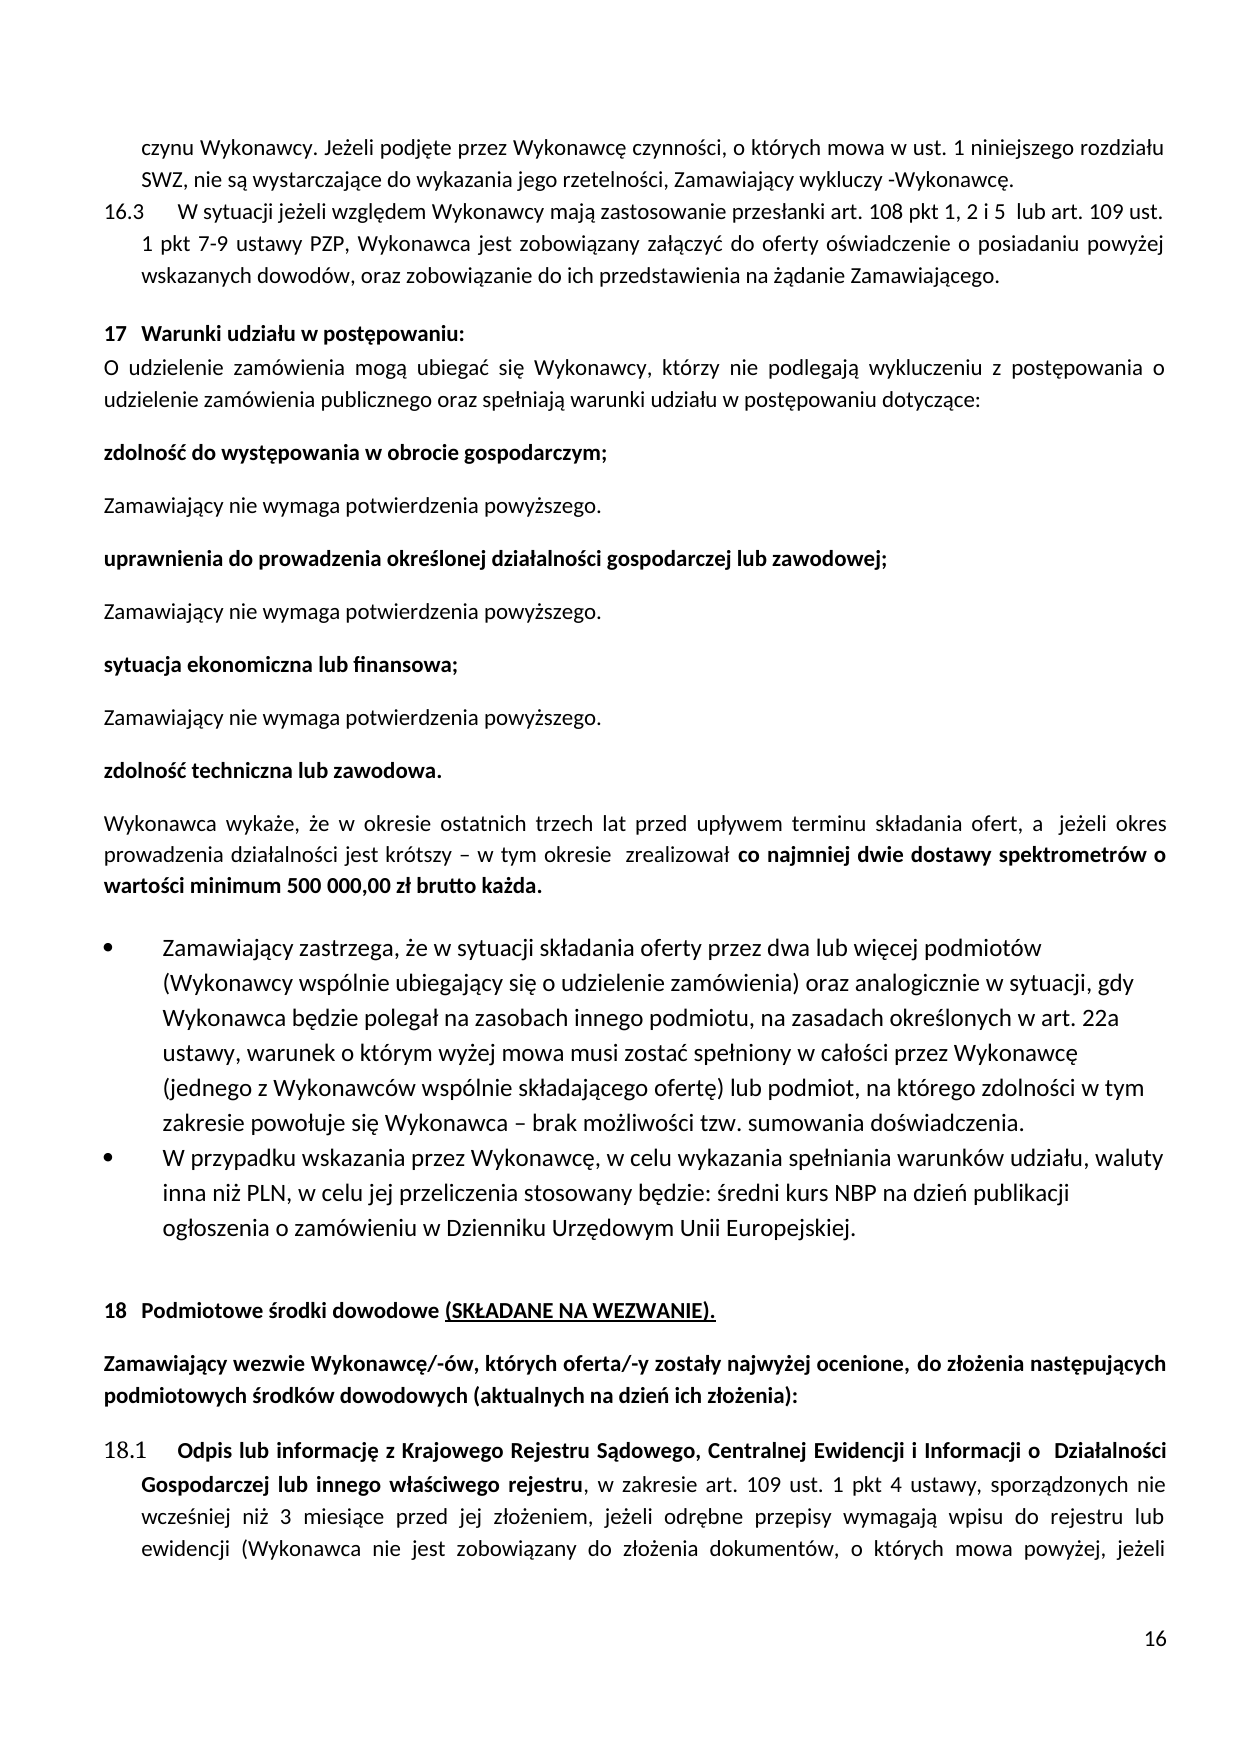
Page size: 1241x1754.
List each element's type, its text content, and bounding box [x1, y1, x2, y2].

subtitle Warunki udziału w postępowaniu: [103, 319, 1167, 347]
list W sytuacji jeżeli względem Wykonawcy mają zastosowanie przesłanki art. 108 pkt 1, 2 i 5 lub art. 109 ust. 1 pkt 7-9 ustawy PZP, Wykonawca jest zobowiązany załączyć do oferty oświadczenie o posiadaniu powyżej wskazanych dowodów, oraz zobowiązanie do ich przedstawienia na żądanie Zamawiającego. [103, 197, 1167, 290]
text uprawnienia do prowadzenia określonej działalności gospodarczej lub zawodowej; [103, 544, 1167, 572]
text sytuacja ekonomiczna lub finansowa; [103, 650, 1167, 678]
list Zamawiający zastrzega, że w sytuacji składania oferty przez dwa lub więcej podmiotów (Wykonawcy wspólnie ubiegający się o udzielenie zamówienia) oraz analogicznie w sytuacji, gdy Wykonawca będzie polegał na zasobach innego podmiotu, na zasadach określonych w art. 22a ustawy, warunek o którym wyżej mowa musi zostać spełniony w całości przez Wykonawcę (jednego z Wykonawców wspólnie składającego ofertę) lub podmiot, na którego zdolności w tym zakresie powołuje się Wykonawca – brak możliwości tzw. sumowania doświadczenia. [103, 932, 1167, 1138]
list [103, 1434, 1167, 1562]
list W przypadku wskazania przez Wykonawcę, w celu wykazania spełniania warunków udziału, waluty inna niż PLN, w celu jej przeliczenia stosowany będzie: średni kurs NBP na dzień publikacji ogłoszenia o zamówieniu w Dzienniku Urzędowym Unii Europejskiej. [103, 1142, 1167, 1243]
text Zamawiający nie wymaga potwierdzenia powyższego. [103, 491, 1167, 519]
text zdolność techniczna lub zawodowa. [103, 756, 1167, 784]
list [103, 133, 1167, 193]
text Zamawiający wezwie Wykonawcę/-ów, których oferta/-y zostały najwyżej ocenione, do złożenia następujących podmiotowych środków dowodowych (aktualnych na dzień ich złożenia): [103, 1349, 1167, 1409]
list Podmiotowe środki dowodowe (SKŁADANE NA WEZWANIE). [103, 1296, 1167, 1324]
text Wykonawca wykaże, że w okresie ostatnich trzech lat przed upływem terminu składania ofert, a jeżeli okres prowadzenia działalności jest krótszy – w tym okresie zrealizował co najmniej dwie dostawy spektrometrów o wartości minimum 500 000,00 zł brutto każda. [103, 809, 1167, 899]
text zdolność do występowania w obrocie gospodarczym; [103, 438, 1167, 466]
text Zamawiający nie wymaga potwierdzenia powyższego. [103, 703, 1167, 731]
text Zamawiający nie wymaga potwierdzenia powyższego. [103, 597, 1167, 625]
text O udzielenie zamówienia mogą ubiegać się Wykonawcy, którzy nie podlegają wykluczeniu z postępowania o udzielenie zamówienia publicznego oraz spełniają warunki udziału w postępowaniu dotyczące: [103, 353, 1167, 413]
